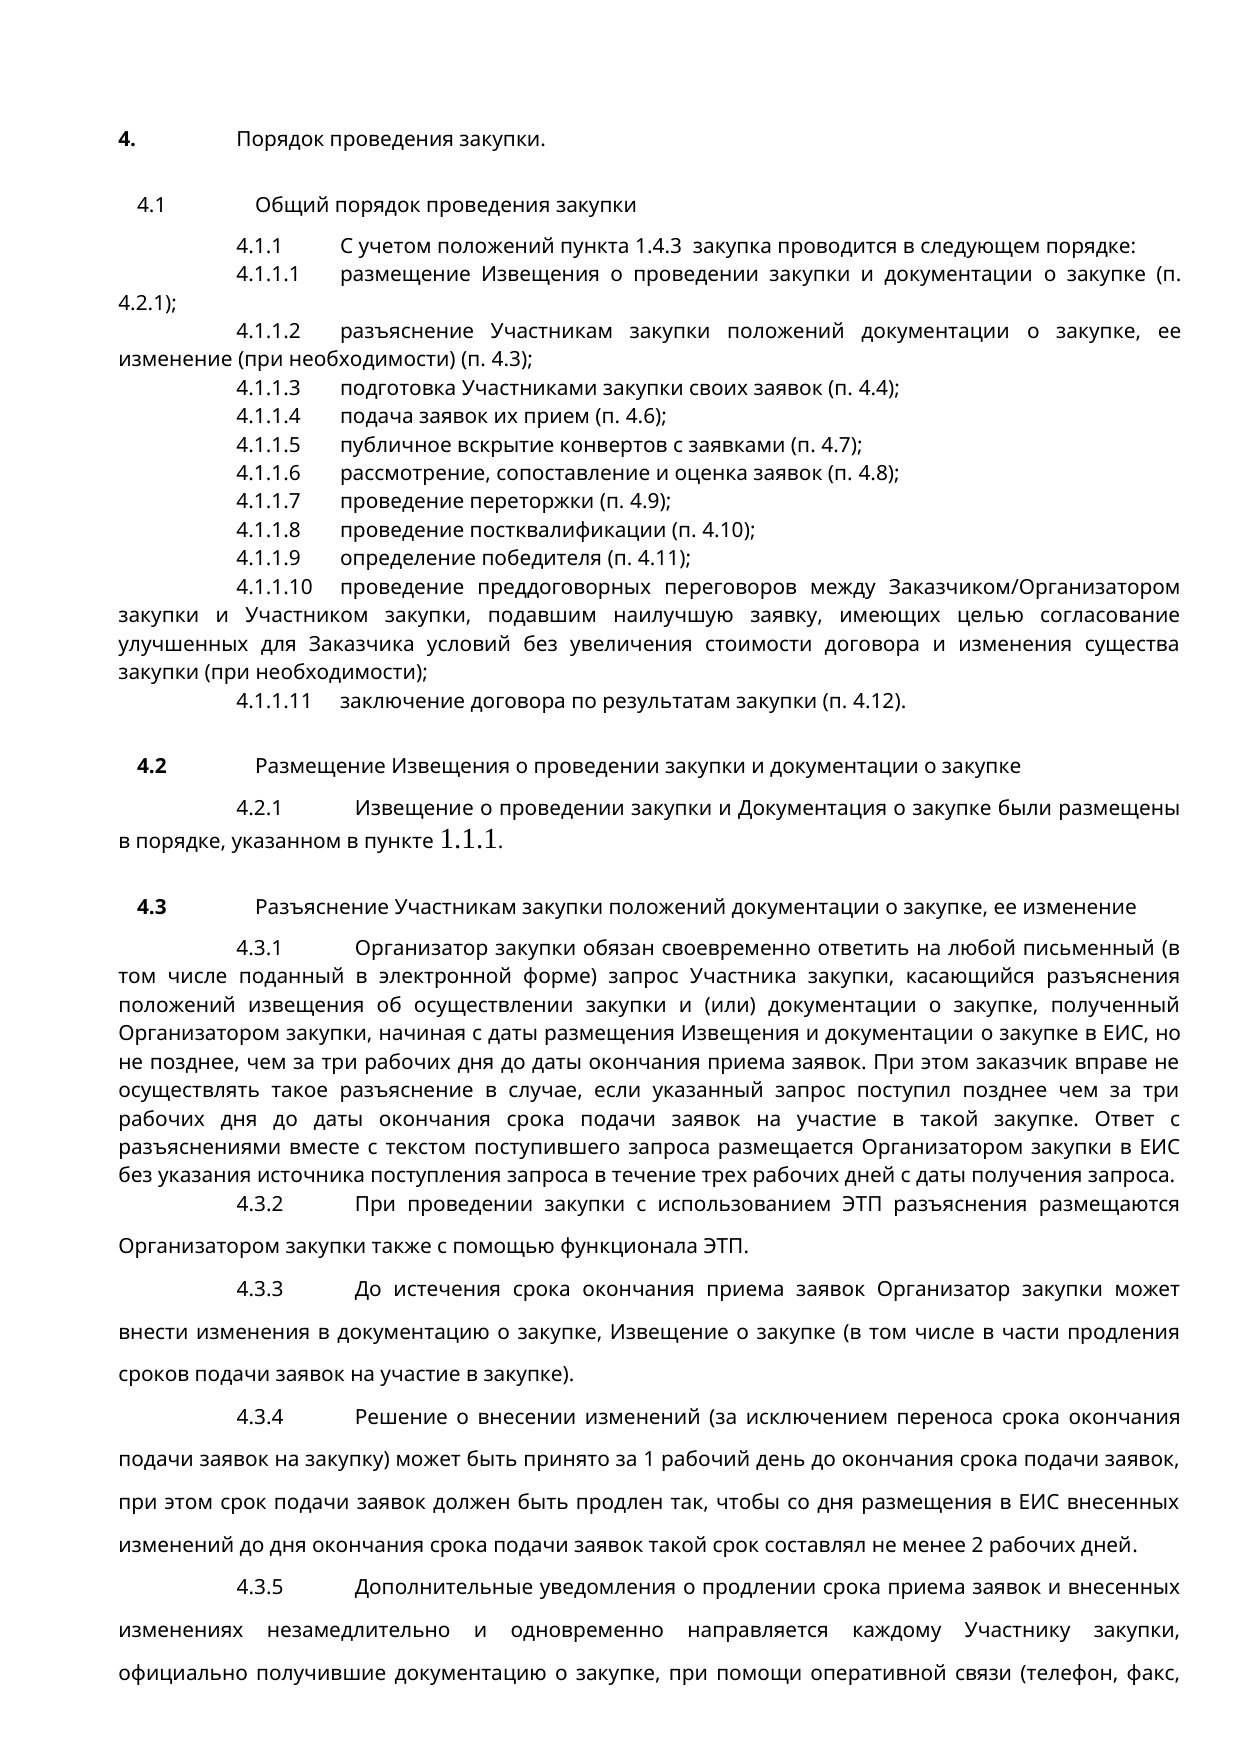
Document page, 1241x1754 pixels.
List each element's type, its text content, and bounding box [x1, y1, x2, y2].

list публичное вскрытие конвертов с заявками (п. 4.7); [118, 430, 1181, 458]
subtitle Общий порядок проведения закупки [137, 190, 1181, 218]
list проведение постквалификации (п. 4.10); [118, 515, 1181, 543]
list проведение преддоговорных переговоров между Заказчиком/Организатором закупки и Участником закупки, подавшим наилучшую заявку, имеющих целью согласование улучшенных для Заказчика условий без увеличения стоимости договора и изменения существа закупки (при необходимости); [118, 572, 1181, 686]
list заключение договора по результатам закупки (п. 4.12). [118, 686, 1181, 714]
list проведение переторжки (п. 4.9); [118, 487, 1181, 515]
list подготовка Участниками закупки своих заявок (п. 4.4); [118, 373, 1181, 401]
subtitle Размещение Извещения о проведении закупки и документации о закупке [137, 752, 1181, 780]
list Решение о внесении изменений (за исключением переноса срока окончания подачи заявок на закупку) может быть принято за 1 рабочий день до окончания срока подачи заявок, при этом срок подачи заявок должен быть продлен так, чтобы со дня размещения в ЕИС внесенных изменений до дня окончания срока подачи заявок такой срок составлял не менее 2 рабочих дней. [118, 1402, 1181, 1558]
list С учетом положений пункта 1.4.3 закупка проводится в следующем порядке: [118, 231, 1181, 259]
list подача заявок их прием (п. 4.6); [118, 401, 1181, 430]
subtitle Порядок проведения закупки. [118, 124, 1181, 152]
list Извещение о проведении закупки и Документация о закупке были размещены в порядке, указанном в пункте 1.1.1. [118, 793, 1181, 854]
list рассмотрение, сопоставление и оценка заявок (п. 4.8); [118, 458, 1181, 487]
list определение победителя (п. 4.11); [118, 543, 1181, 572]
list разъяснение Участникам закупки положений документации о закупке, ее изменение (при необходимости) (п. 4.3); [118, 316, 1181, 373]
list При проведении закупки с использованием ЭТП разъяснения размещаются Организатором закупки также с помощью функционала ЭТП. [118, 1189, 1181, 1260]
list До истечения срока окончания приема заявок Организатор закупки может внести изменения в документацию о закупке, Извещение о закупке (в том числе в части продления сроков подачи заявок на участие в закупке). [118, 1274, 1181, 1388]
list Организатор закупки обязан своевременно ответить на любой письменный (в том числе поданный в электронной форме) запрос Участника закупки, касающийся разъяснения положений извещения об осуществлении закупки и (или) документации о закупке, полученный Организатором закупки, начиная с даты размещения Извещения и документации о закупке в ЕИС, но не позднее, чем за три рабочих дня до даты окончания приема заявок. При этом заказчик вправе не осуществлять такое разъяснение в случае, если указанный запрос поступил позднее чем за три рабочих дня до даты окончания срока подачи заявок на участие в такой закупке. Ответ с разъяснениями вместе с текстом поступившего запроса размещается Организатором закупки в ЕИС без указания источника поступления запроса в течение трех рабочих дней с даты получения запроса. [118, 933, 1181, 1189]
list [118, 1572, 1181, 1686]
list размещение Извещения о проведении закупки и документации о закупке (п. 4.2.1); [118, 259, 1181, 316]
subtitle Разъяснение Участникам закупки положений документации о закупке, ее изменение [137, 892, 1181, 921]
